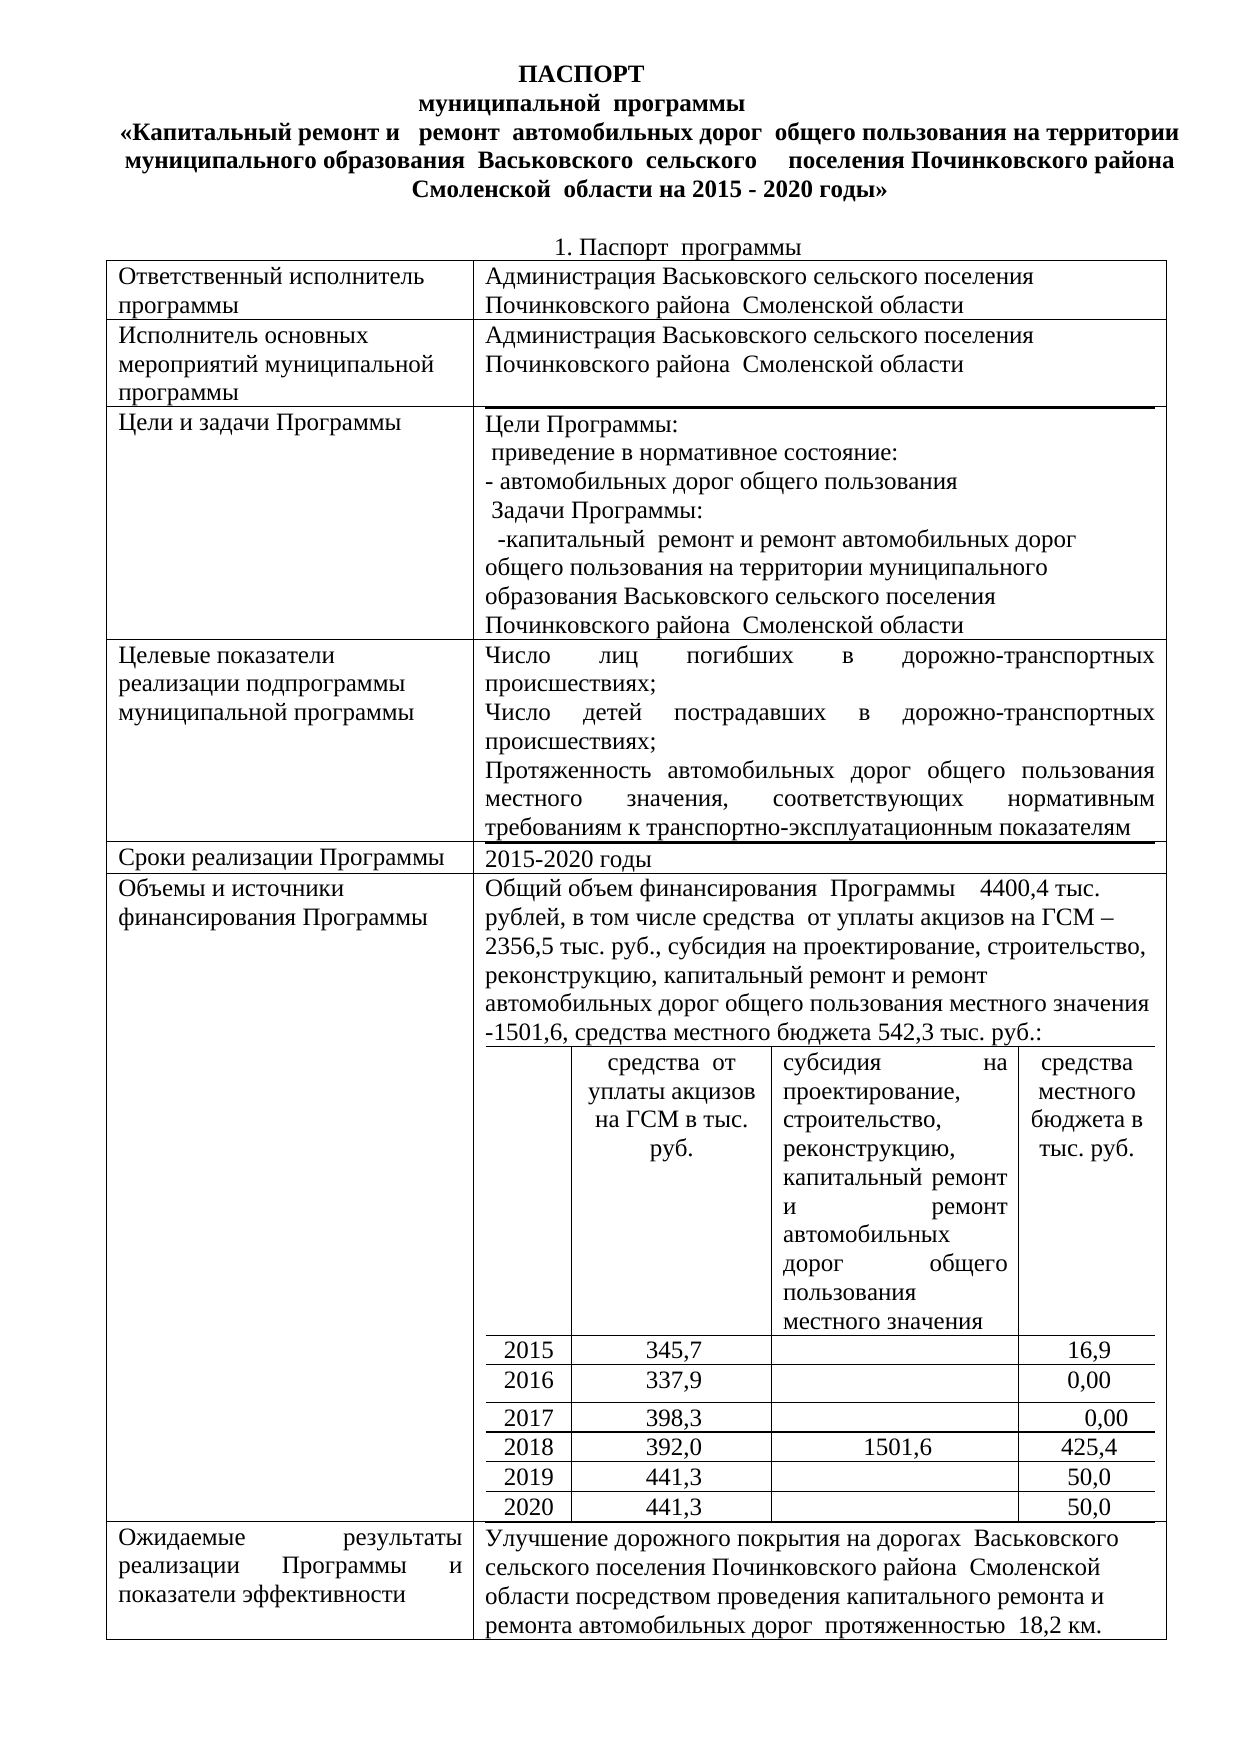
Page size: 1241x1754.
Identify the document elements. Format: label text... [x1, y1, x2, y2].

table_cell 2015-2020 годы [474, 842, 1166, 872]
table_cell Объемы и источники финансирования Программы [107, 874, 473, 1521]
table_header Администрация Васьковского сельского поселения Починковского района Смоленской области [474, 261, 1166, 319]
table_cell Число лиц погибших в дорожно-транспортных происшествиях; Число детей пострадавших в дорожно-транспортных происшествиях; Протяженность автомобильных дорог общего пользования местного значения, соответствующих нормативным требованиям к транспортно-эксплуатационным показателям [474, 640, 1166, 841]
table_cell Улучшение дорожного покрытия на дорогах Васьковского сельского поселения Починковского района Смоленской области посредством проведения капитального ремонта и ремонта автомобильных дорог протяженностью . [474, 1522, 1166, 1638]
text 1. Паспорт программы [118, 232, 1181, 260]
table_cell Сроки реализации Программы [107, 842, 473, 872]
table_cell Ожидаемые результаты реализации Программы и показатели эффективности [107, 1522, 473, 1638]
table_header Ответственный исполнитель программы [107, 261, 473, 319]
table_cell Цели и задачи Программы [107, 407, 473, 639]
table_cell Общий объем финансирования Программы 4400,4 тыс. рублей, в том числе средства от уплаты акцизов на ГСМ – 2356,5 тыс. руб., субсидия на проектирование, строительство, реконструкцию, капитальный ремонт и ремонт автомобильных дорог общего пользования местного значения -1501,6, средства местного бюджета 542,3 тыс. руб.: [474, 874, 1166, 1521]
table_cell Целевые показатели реализации подпрограммы муниципальной программы [107, 640, 473, 841]
table_cell Цели Программы: приведение в нормативное состояние: - автомобильных дорог общего пользования Задачи Программы: -капитальный ремонт и ремонт автомобильных дорог общего пользования на территории муниципального образования Васьковского сельского поселения Починковского района Смоленской области [474, 407, 1166, 639]
text ПАСПОРТ [118, 59, 1181, 88]
text муниципальной программы [118, 88, 1181, 117]
text «Капитальный ремонт и ремонт автомобильных дорог общего пользования на территории муниципального образования Васьковского сельского поселения Починковского района Смоленской области на 2015 - 2020 годы» [118, 117, 1181, 203]
table_cell Администрация Васьковского сельского поселения Починковского района Смоленской области [474, 320, 1166, 406]
table_cell Исполнитель основных мероприятий муниципальной программы [107, 320, 473, 406]
